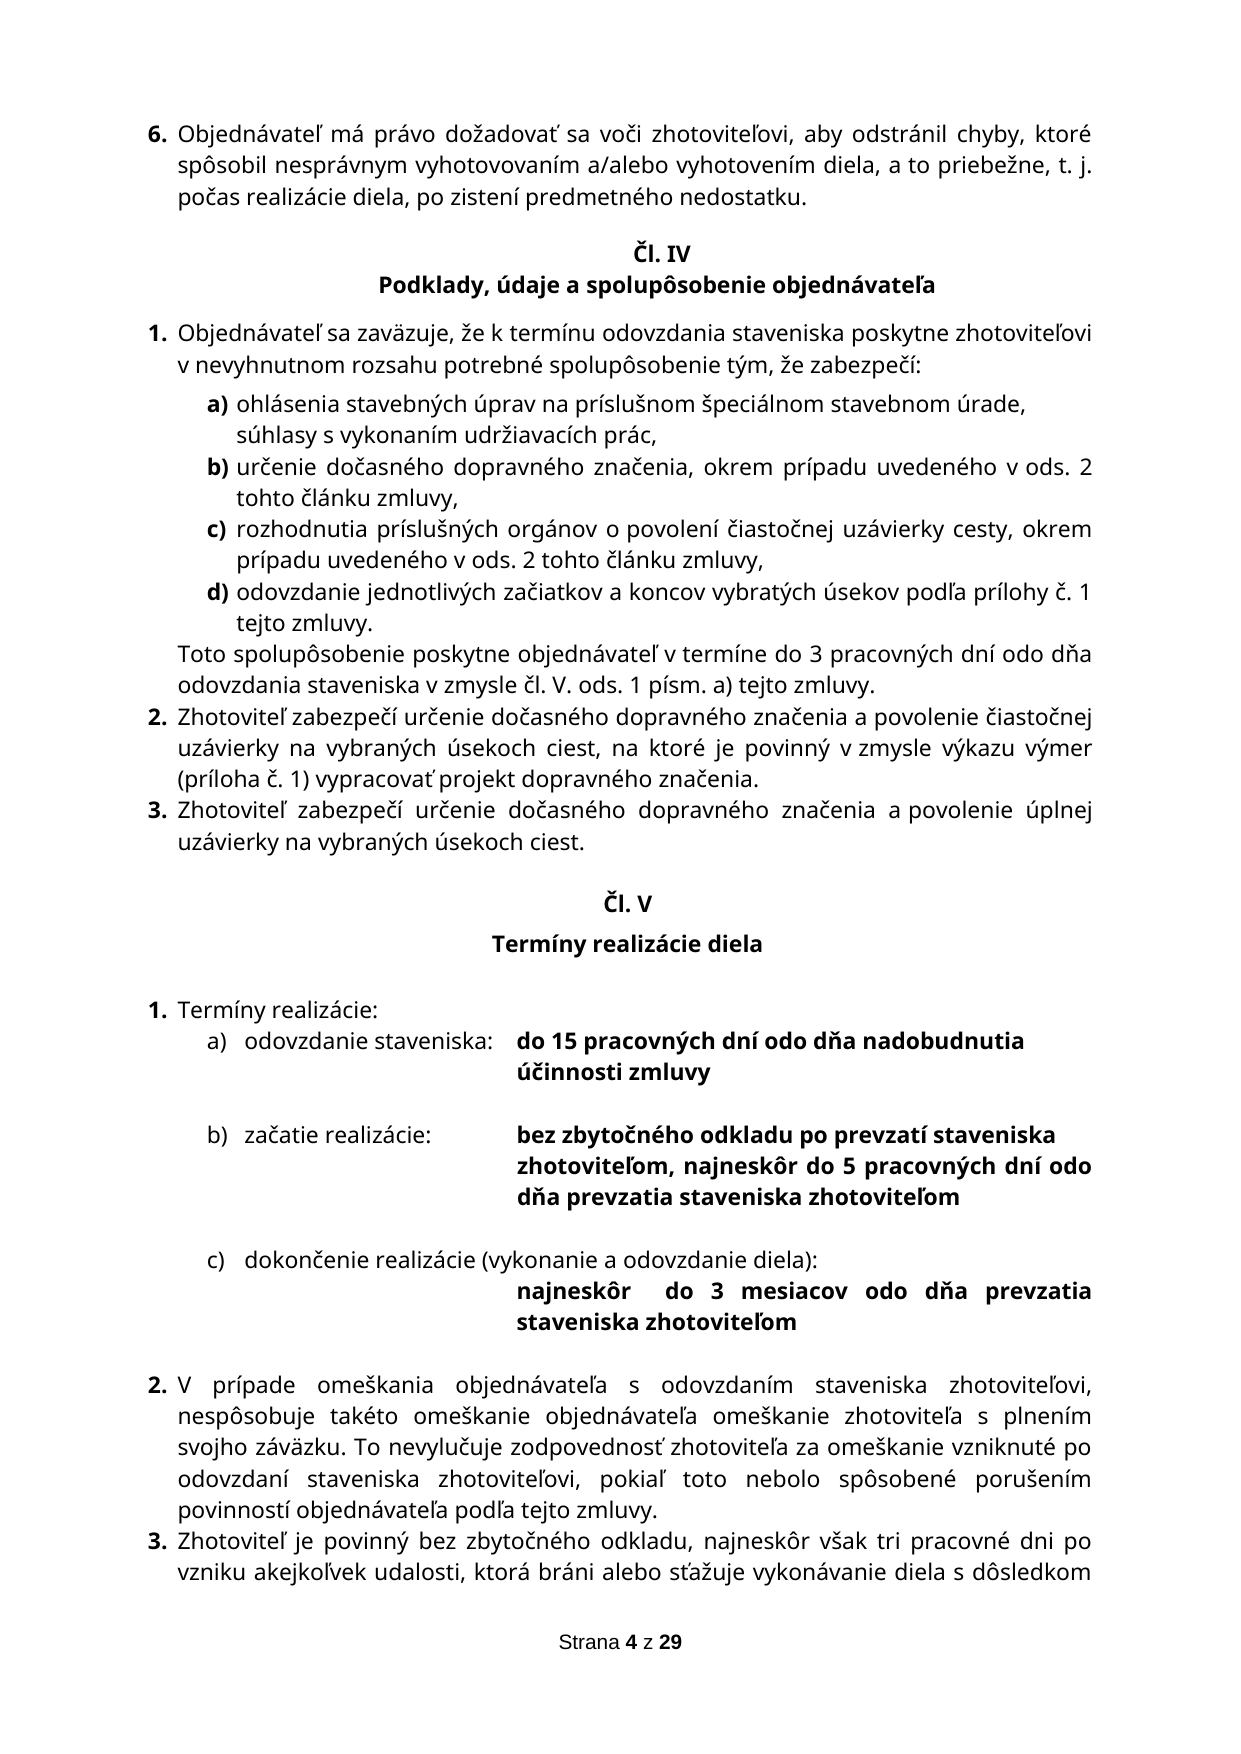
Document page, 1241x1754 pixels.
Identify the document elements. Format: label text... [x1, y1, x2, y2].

list určenie dočasného dopravného značenia, okrem prípadu uvedeného v ods. 2 tohto článku zmluvy, [207, 451, 1093, 513]
list začatie realizácie: bez zbytočného odkladu po prevzatí staveniska [207, 1119, 1093, 1150]
subtitle Objednávateľ sa zaväzuje, že k termínu odovzdania staveniska poskytne zhotoviteľovi v nevyhnutnom rozsahu potrebné spolupôsobenie tým, že zabezpečí: [148, 317, 1093, 380]
list odovzdanie jednotlivých začiatkov a koncov vybratých úsekov podľa prílohy č. 1 tejto zmluvy. [207, 576, 1093, 638]
text účinnosti zmluvy [177, 1056, 1093, 1087]
list rozhodnutia príslušných orgánov o povolení čiastočnej uzávierky cesty, okrem prípadu uvedeného v ods. 2 tohto článku zmluvy, [207, 513, 1093, 576]
list Objednávateľ má právo dožadovať sa voči zhotoviteľovi, aby odstránil chyby, ktoré spôsobil nesprávnym vyhotovovaním a/alebo vyhotovením diela, a to priebežne, t. j. počas realizácie diela, po zistení predmetného nedostatku. [148, 118, 1093, 212]
list odovzdanie staveniska: do 15 pracovných dní odo dňa nadobudnutia [207, 1025, 1093, 1056]
list ohlásenia stavebných úprav na príslušnom špeciálnom stavebnom úrade, súhlasy s vykonaním udržiavacích prác, [207, 388, 1093, 451]
subtitle Podklady, údaje a spolupôsobenie objednávateľa [148, 269, 1093, 301]
list najneskôr do 3 mesiacov odo dňa prevzatia staveniska zhotoviteľom [516, 1275, 1093, 1337]
list dokončenie realizácie (vykonanie a odovzdanie diela): [207, 1244, 1093, 1275]
list V prípade omeškania objednávateľa s odovzdaním staveniska zhotoviteľovi, nespôsobuje takéto omeškanie objednávateľa omeškanie zhotoviteľa s plnením svojho záväzku. To nevylučuje zodpovednosť zhotoviteľa za omeškanie vzniknuté po odovzdaní staveniska zhotoviteľovi, pokiaľ toto nebolo spôsobené porušením povinností objednávateľa podľa tejto zmluvy. [148, 1369, 1093, 1525]
text Toto spolupôsobenie poskytne objednávateľ v termíne do 3 pracovných dní odo dňa odovzdania staveniska v zmysle čl. V. ods. 1 písm. a) tejto zmluvy. [177, 638, 1093, 701]
list Termíny realizácie: [148, 994, 1093, 1025]
text Čl. IV [148, 238, 1093, 269]
list Zhotoviteľ zabezpečí určenie dočasného dopravného značenia a povolenie úplnej uzávierky na vybraných úsekoch ciest. [148, 794, 1093, 857]
text zhotoviteľom, najneskôr do 5 pracovných dní odo dňa prevzatia staveniska zhotoviteľom [517, 1150, 1093, 1212]
subtitle Termíny realizácie diela [162, 928, 1093, 959]
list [148, 1525, 1093, 1587]
subtitle Čl. V [162, 888, 1093, 919]
list Zhotoviteľ zabezpečí určenie dočasného dopravného značenia a povolenie čiastočnej uzávierky na vybraných úsekoch ciest, na ktoré je povinný v zmysle výkazu výmer (príloha č. 1) vypracovať projekt dopravného značenia. [148, 701, 1093, 794]
